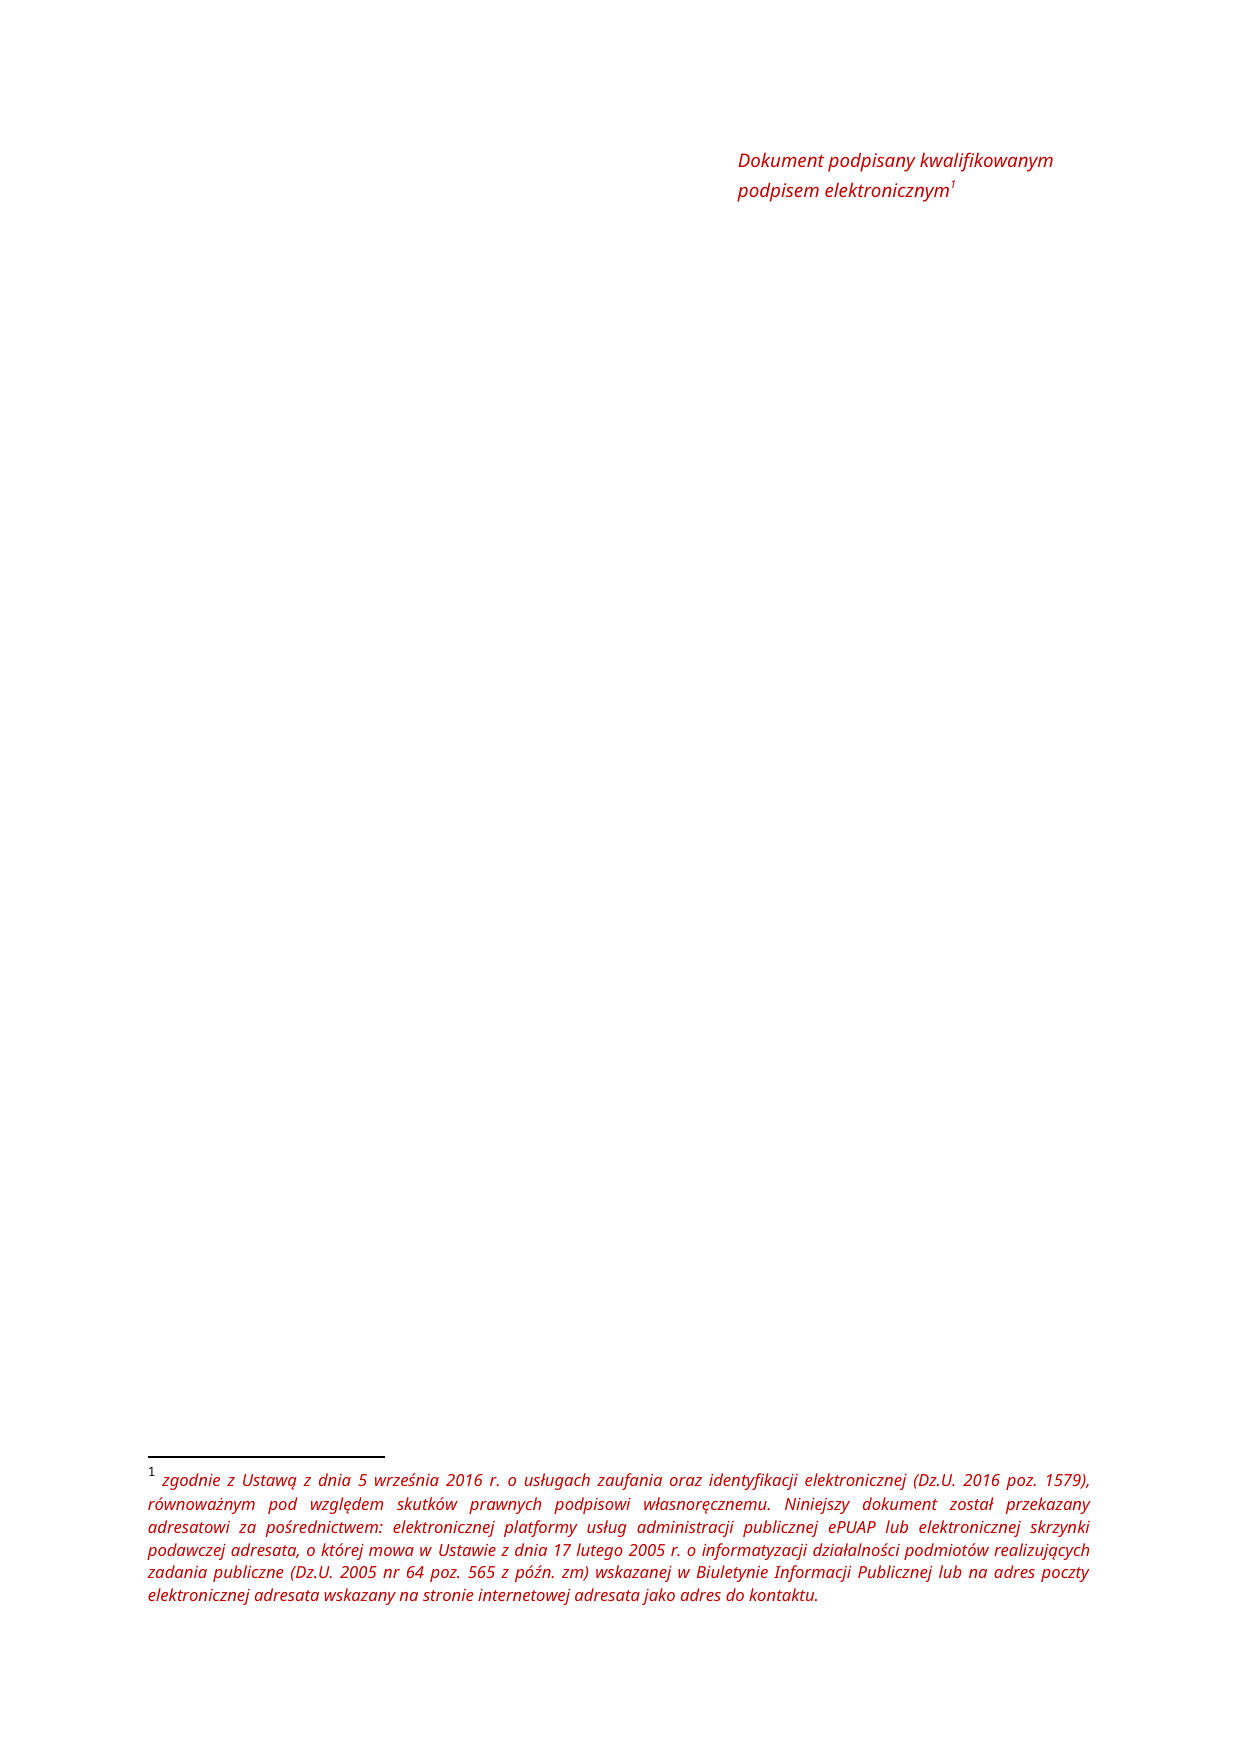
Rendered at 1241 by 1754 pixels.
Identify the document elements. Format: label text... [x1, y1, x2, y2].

text Dokument podpisany kwalifikowanym [738, 148, 1093, 173]
text podpisem elektronicznym [738, 177, 1093, 202]
